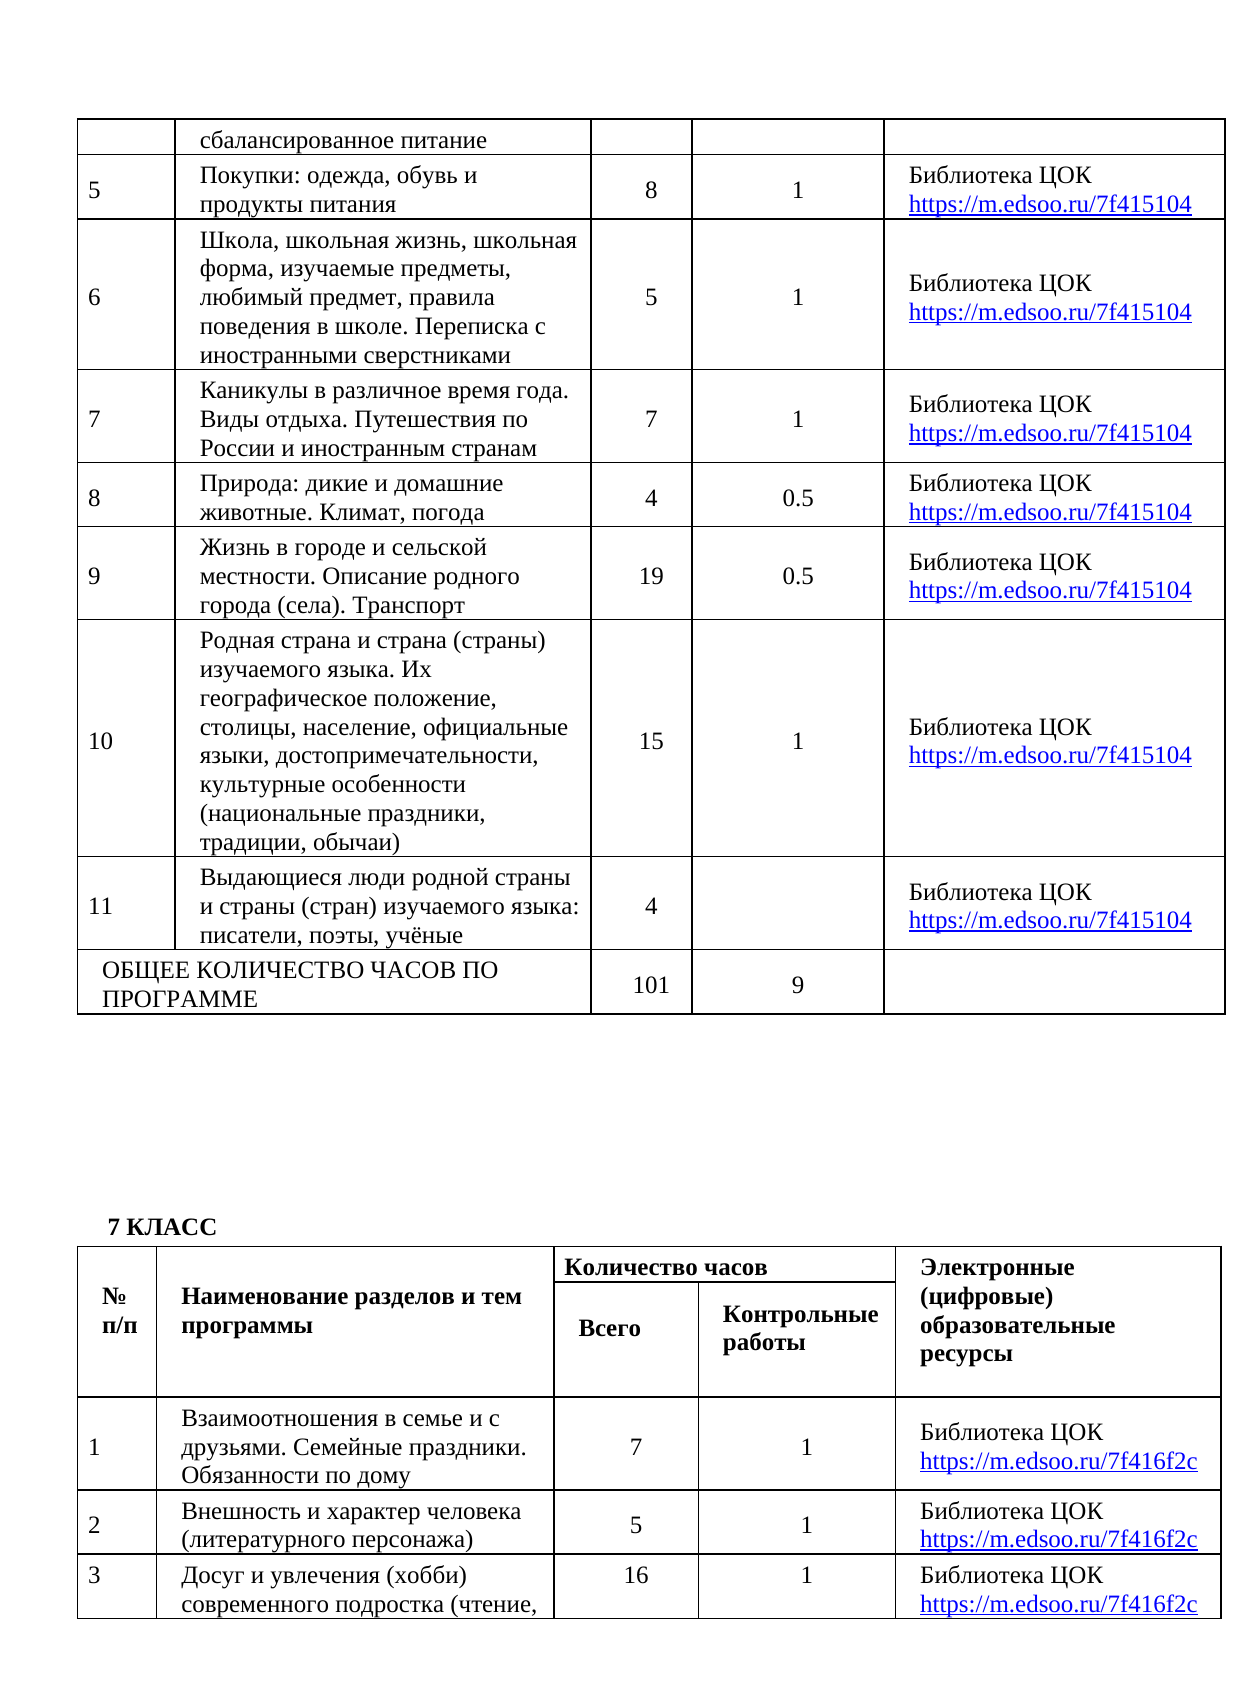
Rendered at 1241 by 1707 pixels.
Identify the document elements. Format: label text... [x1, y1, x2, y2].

table_cell 3 [78, 1555, 156, 1618]
table_cell Выдающиеся люди родной страны и страны (стран) изучаемого языка: писатели, поэты, учёные [176, 857, 590, 948]
table_cell 16 [555, 1555, 698, 1618]
table_cell 7 [555, 1398, 698, 1489]
table_header № п/п [78, 1247, 156, 1396]
table_cell 1 [699, 1491, 895, 1553]
table_cell Библиотека ЦОК https://m.edsoo.ru/7f415104 [885, 463, 1224, 526]
table_cell 5 [592, 220, 691, 368]
table_cell 4 [78, 120, 174, 154]
table_cell 101 [592, 950, 691, 1013]
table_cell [896, 1555, 1220, 1618]
table_cell Внешность и характер человека (литературного персонажа) [157, 1491, 553, 1553]
table_header Электронные (цифровые) образовательные ресурсы [896, 1247, 1220, 1396]
table_cell 15 [592, 620, 691, 856]
table_cell 4 [592, 463, 691, 526]
table_cell Взаимоотношения в семье и с друзьями. Семейные праздники. Обязанности по дому [157, 1398, 553, 1489]
table_cell Жизнь в городе и сельской местности. Описание родного города (села). Транспорт [176, 527, 590, 619]
table_cell Покупки: одежда, обувь и продукты питания [176, 155, 590, 218]
table_cell 5 [555, 1491, 698, 1553]
table_cell 11 [78, 857, 174, 948]
table_cell 1 [693, 155, 883, 218]
table_cell 0.5 [693, 463, 883, 526]
table_cell Библиотека ЦОК https://m.edsoo.ru/7f415104 [885, 220, 1224, 368]
table_header Количество часов [555, 1247, 895, 1281]
table_header Наименование разделов и тем программы [157, 1247, 553, 1396]
table_cell Библиотека ЦОК https://m.edsoo.ru/7f415104 [885, 620, 1224, 856]
table_cell Каникулы в различное время года. Виды отдыха. Путешествия по России и иностранным странам [176, 370, 590, 461]
table_cell Библиотека ЦОК https://m.edsoo.ru/7f415104 [885, 527, 1224, 619]
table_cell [157, 1555, 553, 1618]
table_cell Родная страна и страна (страны) изучаемого языка. Их географическое положение, столицы, население, официальные языки, достопримечательности, культурные особенности (национальные праздники, традиции, обычаи) [176, 620, 590, 856]
table_cell ОБЩЕЕ КОЛИЧЕСТВО ЧАСОВ ПО ПРОГРАММЕ [78, 950, 590, 1013]
table_cell Библиотека ЦОК https://m.edsoo.ru/7f415104 [885, 857, 1224, 948]
table_cell 4 [592, 857, 691, 948]
table_cell Контрольные работы [699, 1283, 895, 1396]
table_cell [885, 120, 1224, 154]
table_cell 1 [693, 120, 883, 154]
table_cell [896, 1491, 1220, 1553]
table_cell 1 [699, 1398, 895, 1489]
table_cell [176, 120, 590, 154]
table_cell [885, 950, 1224, 1013]
table_cell 19 [592, 527, 691, 619]
table_cell 8 [78, 463, 174, 526]
table_cell Всего [555, 1283, 698, 1396]
table_cell 1 [693, 220, 883, 368]
table_cell 10 [78, 620, 174, 856]
text 7 КЛАСС [101, 1212, 1152, 1241]
table_cell 6 [78, 220, 174, 368]
table_cell Природа: дикие и домашние животные. Климат, погода [176, 463, 590, 526]
table_cell 5 [78, 155, 174, 218]
table_cell 8 [592, 155, 691, 218]
table_cell Библиотека ЦОК https://m.edsoo.ru/7f416f2c [896, 1398, 1220, 1489]
table_cell 7 [78, 370, 174, 461]
table_cell 1 [699, 1555, 895, 1618]
table_cell 6 [592, 120, 691, 154]
table_cell 1 [693, 370, 883, 461]
table_cell [693, 857, 883, 948]
table_cell Школа, школьная жизнь, школьная форма, изучаемые предметы, любимый предмет, правила поведения в школе. Переписка с иностранными сверстниками [176, 220, 590, 368]
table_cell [885, 155, 1224, 218]
table_cell 1 [78, 1398, 156, 1489]
table_cell 2 [78, 1491, 156, 1553]
table_cell 1 [693, 620, 883, 856]
table_cell 9 [693, 950, 883, 1013]
table_cell 0.5 [693, 527, 883, 619]
table_cell Библиотека ЦОК https://m.edsoo.ru/7f415104 [885, 370, 1224, 461]
table_cell 9 [78, 527, 174, 619]
table_cell 7 [592, 370, 691, 461]
